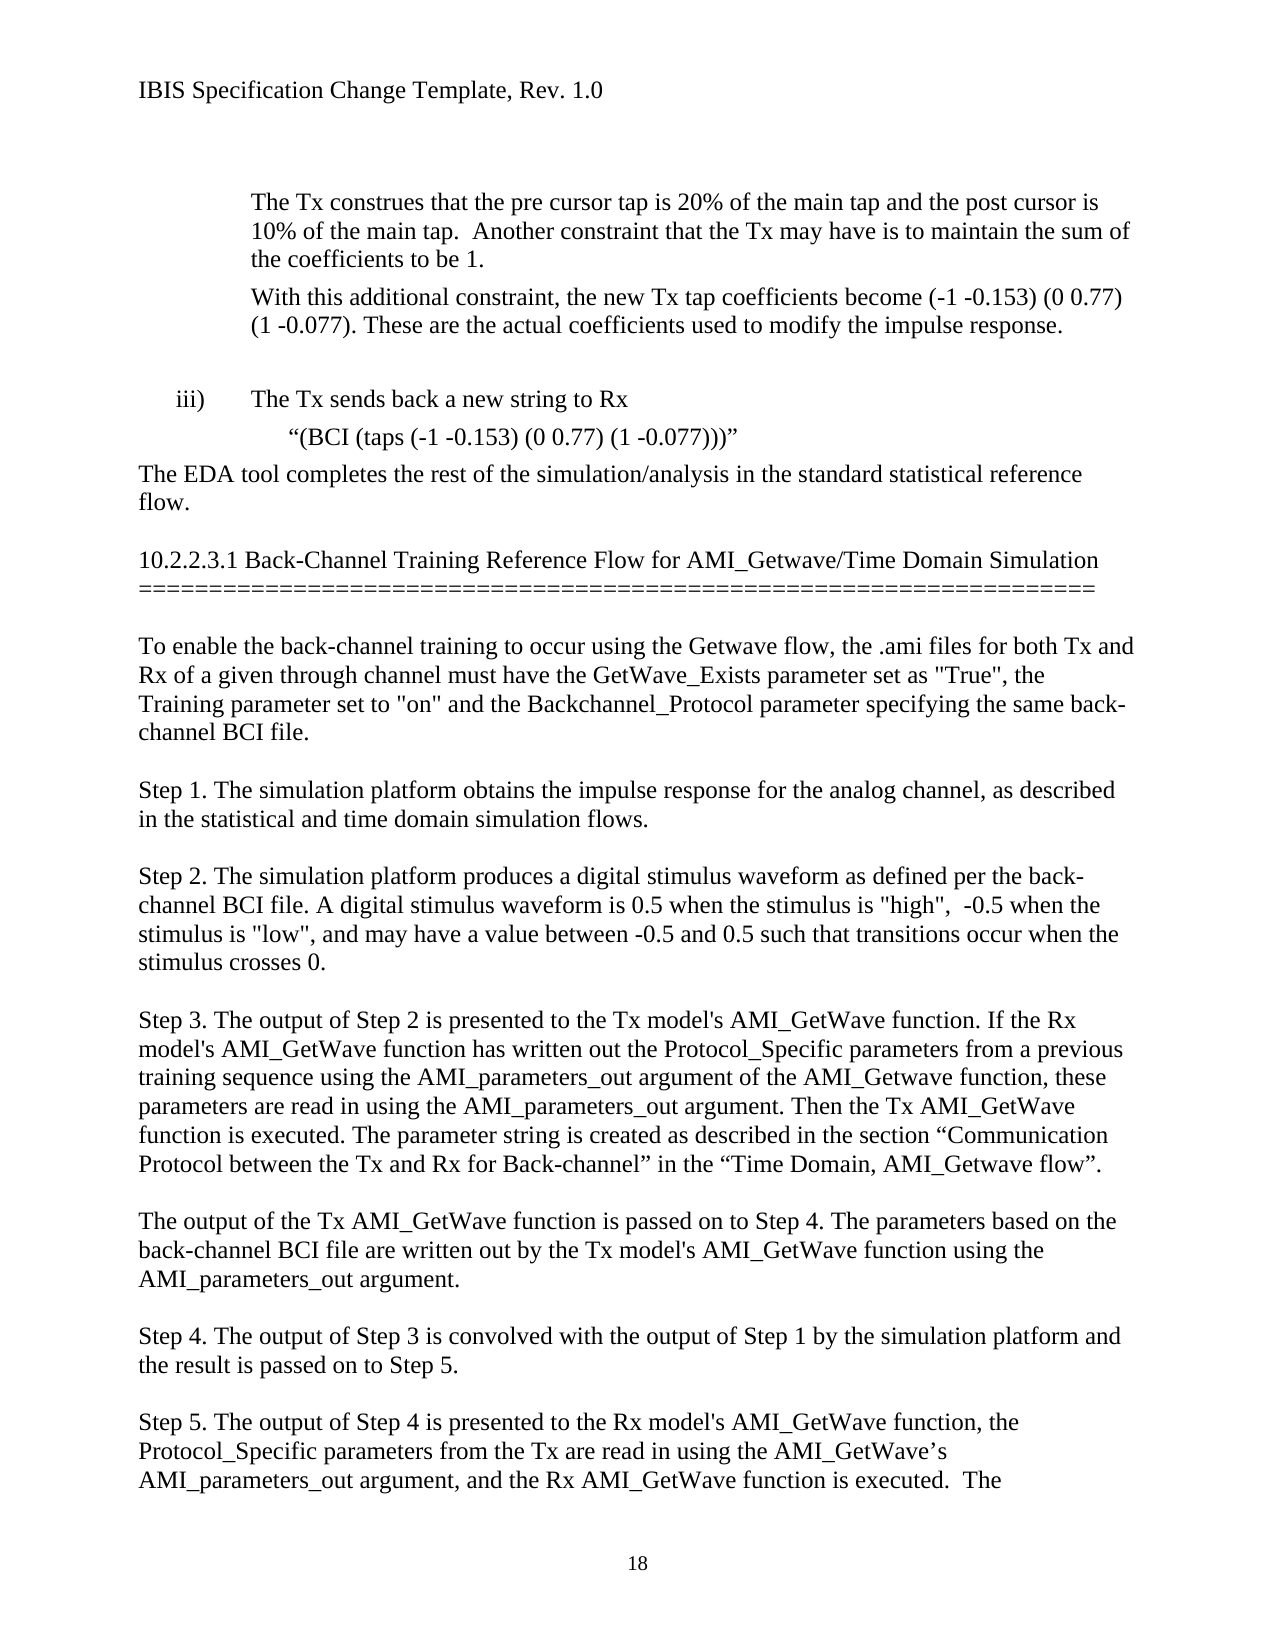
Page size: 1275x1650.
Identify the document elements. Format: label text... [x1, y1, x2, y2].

text Step 2. The simulation platform produces a digital stimulus waveform as defined per the back-channel BCI file. A digital stimulus waveform is 0.5 when the stimulus is "high", -0.5 when the stimulus is "low", and may have a value between -0.5 and 0.5 such that transitions occur when the stimulus crosses 0. [138, 861, 1137, 976]
text The output of the Tx AMI_GetWave function is passed on to Step 4. The parameters based on the back-channel BCI file are written out by the Tx model's AMI_GetWave function using the AMI_parameters_out argument. [138, 1206, 1137, 1292]
text “(BCI (taps (-1 -0.153) (0 0.77) (1 -0.077)))” [176, 422, 1137, 450]
text With this additional constraint, the new Tx tap coefficients become (-1 -0.153) (0 0.77) (1 -0.077). These are the actual coefficients used to modify the impulse response. [251, 282, 1137, 339]
text ==================================================================== [138, 574, 1137, 602]
text 10.2.2.3.1 Back-Channel Training Reference Flow for AMI_Getwave/Time Domain Simulation [138, 545, 1137, 574]
text Step 3. The output of Step 2 is presented to the Tx model's AMI_GetWave function. If the Rx model's AMI_GetWave function has written out the Protocol_Specific parameters from a previous training sequence using the AMI_parameters_out argument of the AMI_Getwave function, these parameters are read in using the AMI_parameters_out argument. Then the Tx AMI_GetWave function is executed. The parameter string is created as described in the section “Communication Protocol between the Tx and Rx for Back-channel” in the “Time Domain, AMI_Getwave flow”. [138, 1005, 1137, 1177]
text The EDA tool completes the rest of the simulation/analysis in the standard statistical reference flow. [138, 459, 1137, 516]
text Step 4. The output of Step 3 is convolved with the output of Step 1 by the simulation platform and the result is passed on to Step 5. [138, 1321, 1137, 1379]
text Step 1. The simulation platform obtains the impulse response for the analog channel, as described in the statistical and time domain simulation flows. [138, 775, 1137, 832]
list The Tx sends back a new string to Rx [176, 384, 1137, 413]
text To enable the back-channel training to occur using the Getwave flow, the .ami files for both Tx and Rx of a given through channel must have the GetWave_Exists parameter set as "True", the Training parameter set to "on" and the Backchannel_Protocol parameter specifying the same back-channel BCI file. [138, 631, 1137, 746]
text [138, 1407, 1137, 1494]
text The Tx construes that the pre cursor tap is 20% of the main tap and the post cursor is 10% of the main tap. Another constraint that the Tx may have is to maintain the sum of the coefficients to be 1. [251, 187, 1137, 273]
